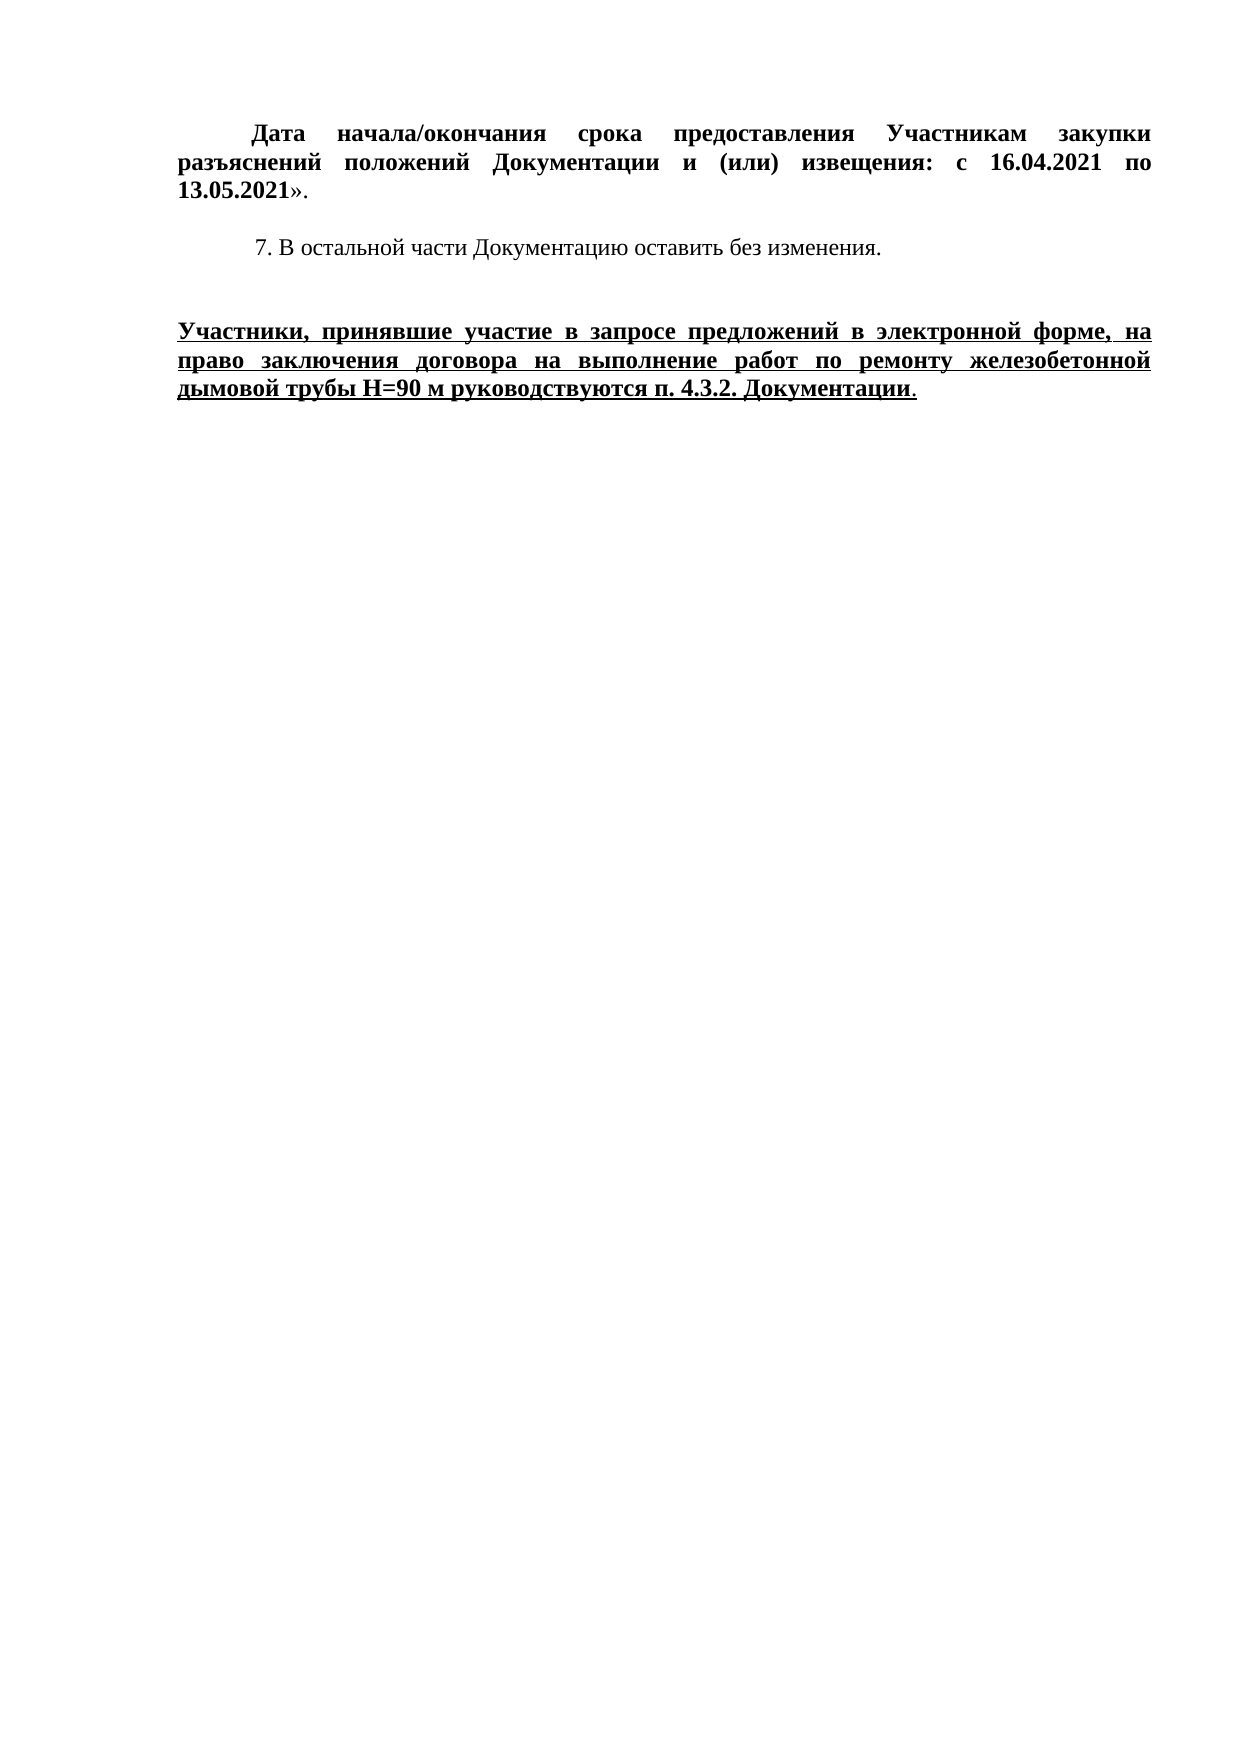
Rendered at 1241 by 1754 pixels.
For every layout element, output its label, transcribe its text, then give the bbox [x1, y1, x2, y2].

text 7. В остальной части Документацию оставить без изменения. [207, 233, 1152, 261]
text Участники, принявшие участие в запросе предложений в электронной форме, на право заключения договора на выполнение работ по ремонту железобетонной дымовой трубы Н=90 м руководствуются п. 4.3.2. Документации. [177, 342, 1152, 402]
text Участники, принявшие участие в запросе предложений в электронной форме, на право заключения договора на выполнение работ по ремонту железобетонной дымовой трубы Н=90 м руководствуются п. 4.3.2. Документации. [177, 316, 1152, 341]
text Дата начала/окончания срока предоставления Участникам закупки разъяснений положений Документации и (или) извещения: с 16.04.2021 по 13.05.2021». [177, 118, 1152, 204]
